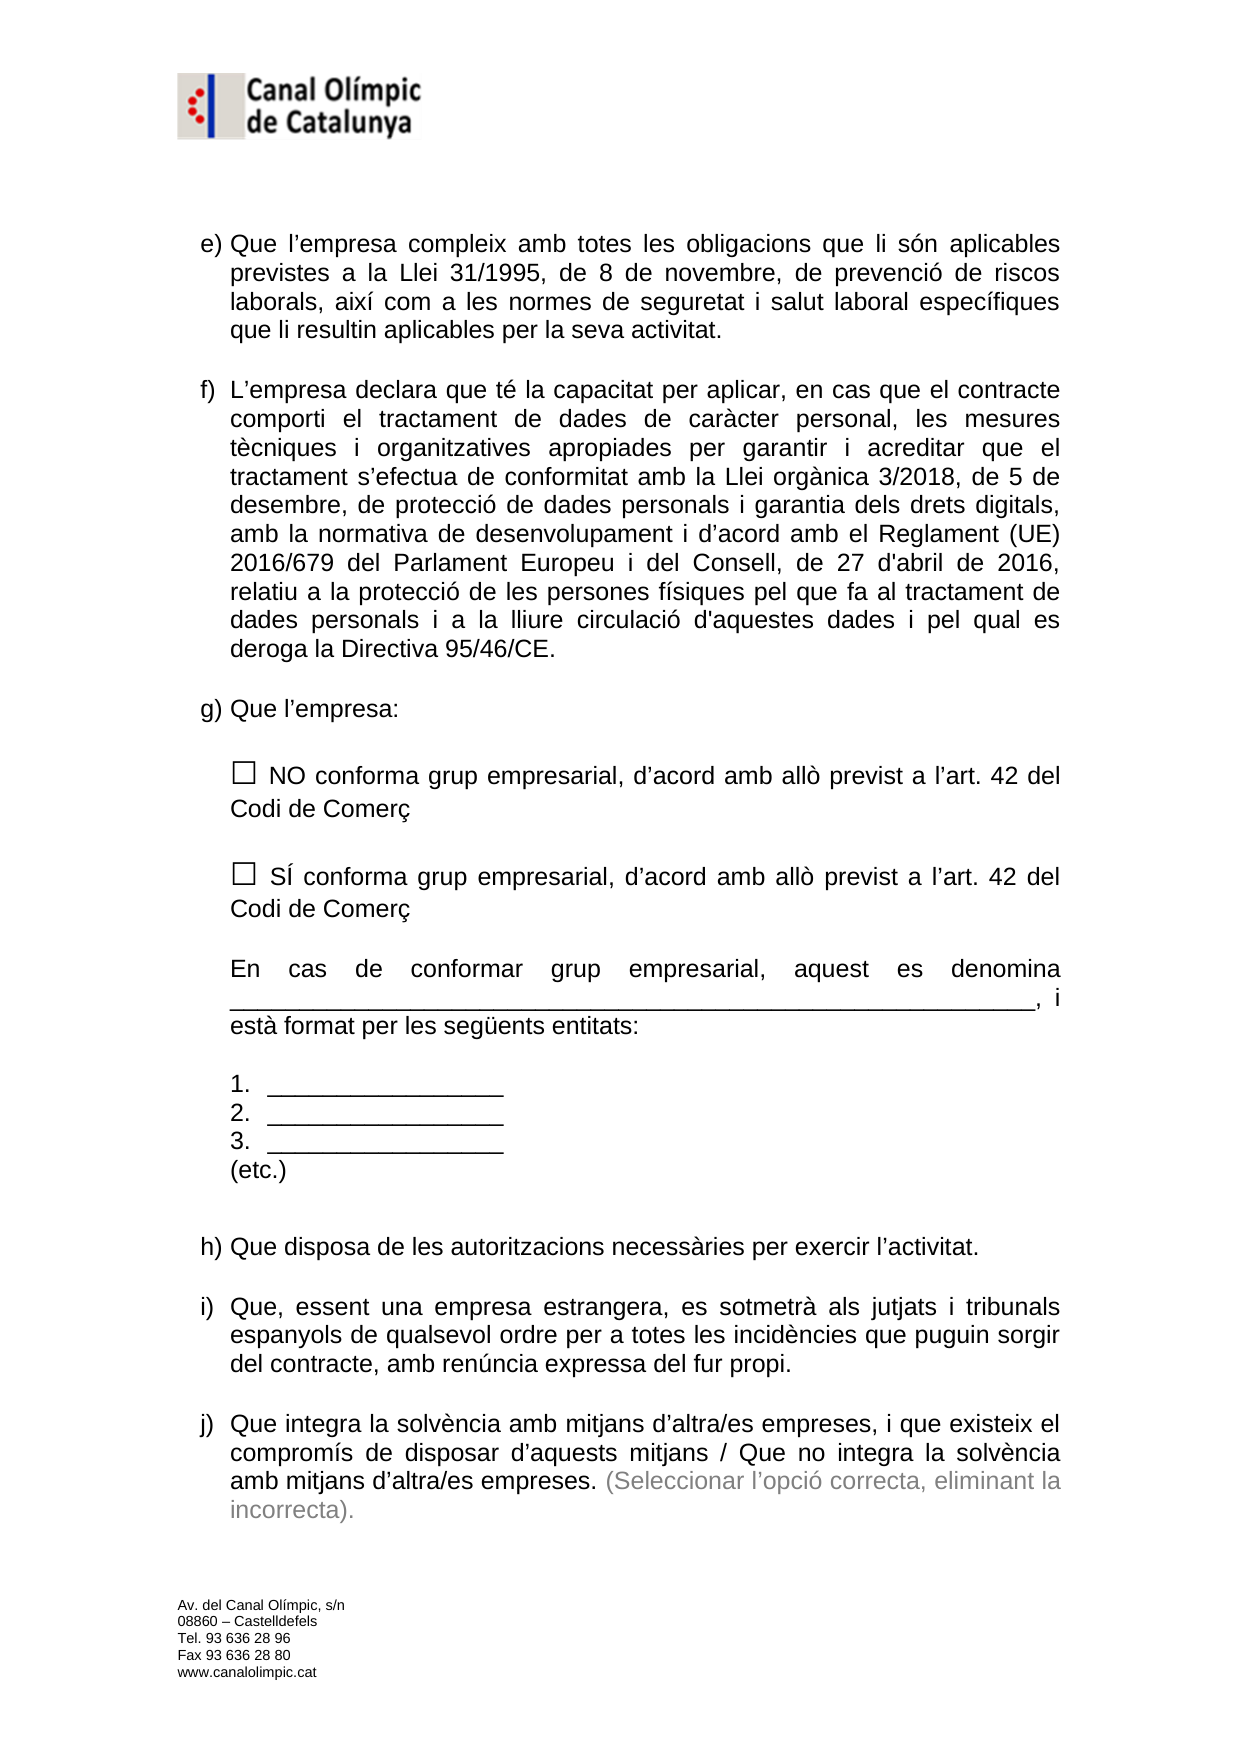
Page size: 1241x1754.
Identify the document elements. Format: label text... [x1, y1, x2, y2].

list _________________ [230, 1069, 1062, 1098]
list _________________ [230, 1126, 1062, 1155]
list Que integra la solvència amb mitjans d’altra/es empreses, i que existeix el compromís de disposar d’aquests mitjans / Que no integra la solvència amb mitjans d’altra/es empreses. (Seleccionar l’opció correcta, eliminant la incorrecta). [200, 1409, 1062, 1524]
list _________________ [230, 1098, 1062, 1126]
text (etc.) [230, 1155, 1062, 1184]
list L’empresa declara que té la capacitat per aplicar, en cas que el contracte comporti el tractament de dades de caràcter personal, les mesures tècniques i organitzatives apropiades per garantir i acreditar que el tractament s’efectua de conformitat amb la Llei orgànica 3/2018, de 5 de desembre, de protecció de dades personals i garantia dels drets digitals, amb la normativa de desenvolupament i d’acord amb el Reglament (UE) 2016/679 del Parlament Europeu i del Consell, de 27 d'abril de 2016, relatiu a la protecció de les persones físiques pel que fa al tractament de dades personals i a la lliure circulació d'aquestes dades i pel qual es deroga la Directiva 95/46/CE. [200, 375, 1062, 663]
text SÍ conforma grup empresarial, d’acord amb allò previst a l’art. 42 del Codi de Comerç [230, 851, 1062, 923]
picture [177, 73, 423, 141]
list Que l’empresa compleix amb totes les obligacions que li són aplicables previstes a la Llei 31/1995, de 8 de novembre, de prevenció de riscos laborals, així com a les normes de seguretat i salut laboral específiques que li resultin aplicables per la seva activitat. [200, 229, 1062, 344]
text En cas de conformar grup empresarial, aquest es denomina __________________________________________________________, i està format per les següents entitats: [230, 954, 1062, 1040]
list Que, essent una empresa estrangera, es sotmetrà als jutjats i tribunals espanyols de qualsevol ordre per a totes les incidències que puguin sorgir del contracte, amb renúncia expressa del fur propi. [200, 1291, 1062, 1378]
text NO conforma grup empresarial, d’acord amb allò previst a l’art. 42 del Codi de Comerç [230, 751, 1062, 823]
list Que l’empresa: [200, 694, 1062, 723]
list Que disposa de les autoritzacions necessàries per exercir l’activitat. [200, 1232, 1062, 1260]
